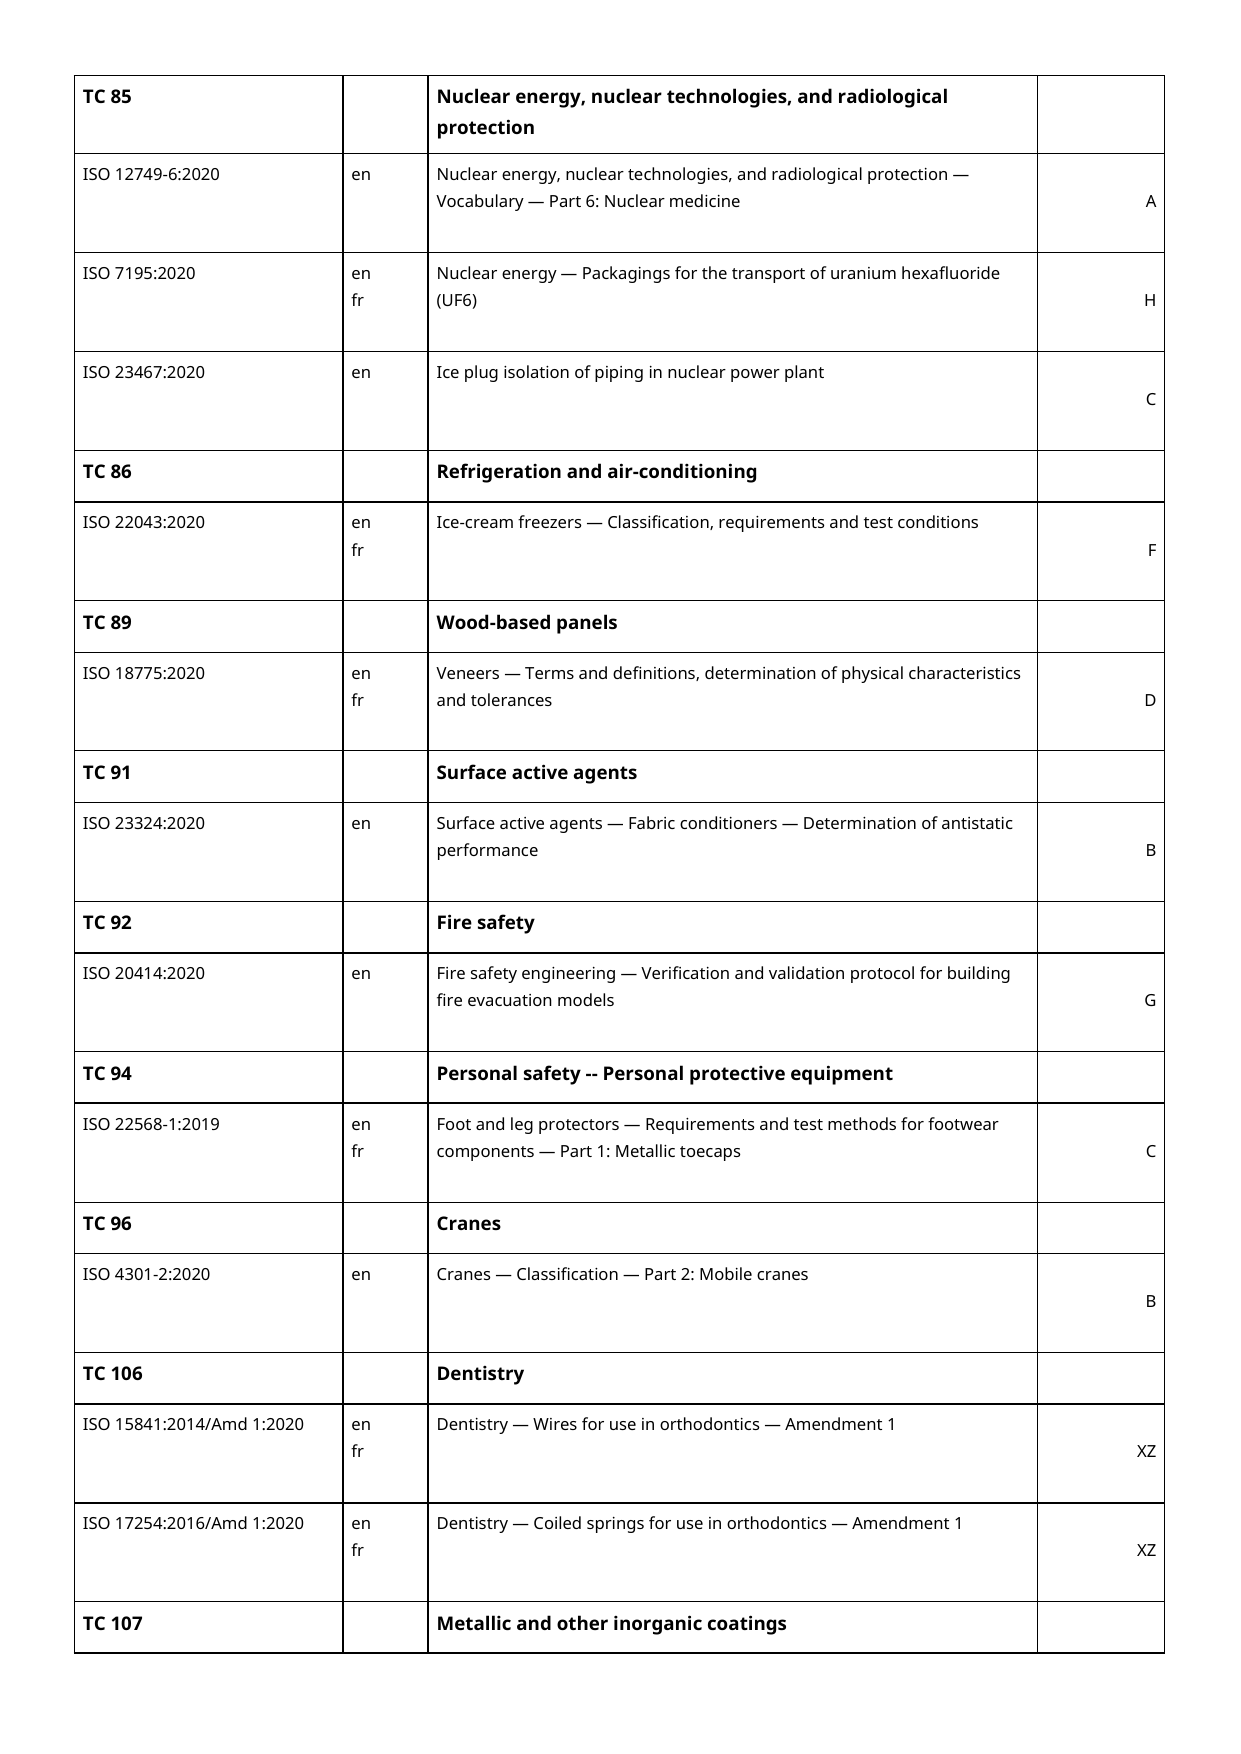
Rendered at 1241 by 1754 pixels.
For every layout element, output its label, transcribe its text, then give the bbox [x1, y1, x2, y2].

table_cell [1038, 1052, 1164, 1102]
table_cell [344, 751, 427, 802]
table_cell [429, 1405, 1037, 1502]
table_cell en fr [344, 503, 427, 600]
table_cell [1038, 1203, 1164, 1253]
table_cell A [1038, 154, 1164, 252]
table_cell [1038, 451, 1164, 501]
table_cell H [1038, 253, 1164, 351]
table_cell [344, 451, 427, 501]
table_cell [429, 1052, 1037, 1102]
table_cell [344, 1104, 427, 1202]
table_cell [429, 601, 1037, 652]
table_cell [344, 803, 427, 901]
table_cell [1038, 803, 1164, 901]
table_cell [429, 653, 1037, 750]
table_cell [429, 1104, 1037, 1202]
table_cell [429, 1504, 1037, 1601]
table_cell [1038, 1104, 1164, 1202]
table_cell ISO 23467:2020 [75, 352, 342, 450]
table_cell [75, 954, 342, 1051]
table_cell F [1038, 503, 1164, 600]
table_cell Nuclear energy — Packagings for the transport of uranium hexafluoride (UF6) [429, 253, 1037, 351]
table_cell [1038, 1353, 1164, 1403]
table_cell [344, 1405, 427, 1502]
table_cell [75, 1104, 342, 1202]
table_cell Nuclear energy, nuclear technologies, and radiological protection — Vocabulary — Part 6: Nuclear medicine [429, 154, 1037, 252]
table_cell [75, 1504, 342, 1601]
table_cell TC 89 [75, 601, 342, 651]
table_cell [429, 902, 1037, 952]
table_cell ISO 22043:2020 [75, 503, 342, 600]
table_cell en [344, 352, 427, 450]
table_cell TC 86 [75, 451, 342, 501]
table_cell ISO 7195:2020 [75, 253, 342, 351]
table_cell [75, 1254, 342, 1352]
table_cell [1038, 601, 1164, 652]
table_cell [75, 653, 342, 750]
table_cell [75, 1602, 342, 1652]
table_cell [344, 76, 427, 153]
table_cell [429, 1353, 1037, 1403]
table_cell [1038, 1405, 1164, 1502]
table_cell [1038, 76, 1164, 153]
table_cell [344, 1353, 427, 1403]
table_cell en fr [344, 253, 427, 351]
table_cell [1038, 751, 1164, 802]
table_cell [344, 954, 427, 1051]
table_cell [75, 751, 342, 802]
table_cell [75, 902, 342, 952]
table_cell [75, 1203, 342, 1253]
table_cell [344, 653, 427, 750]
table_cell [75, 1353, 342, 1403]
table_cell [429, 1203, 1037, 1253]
table_cell Ice plug isolation of piping in nuclear power plant [429, 352, 1037, 450]
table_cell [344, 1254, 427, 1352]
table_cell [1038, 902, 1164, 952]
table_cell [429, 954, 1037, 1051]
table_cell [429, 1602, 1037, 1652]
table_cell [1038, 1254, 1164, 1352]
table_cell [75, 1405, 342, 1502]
table_cell Ice-cream freezers — Classification, requirements and test conditions [429, 503, 1037, 600]
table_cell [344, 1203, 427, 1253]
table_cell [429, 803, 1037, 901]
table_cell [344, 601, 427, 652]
table_cell C [1038, 352, 1164, 450]
table_cell ISO 12749-6:2020 [75, 154, 342, 252]
table_cell Refrigeration and air-conditioning [429, 451, 1037, 501]
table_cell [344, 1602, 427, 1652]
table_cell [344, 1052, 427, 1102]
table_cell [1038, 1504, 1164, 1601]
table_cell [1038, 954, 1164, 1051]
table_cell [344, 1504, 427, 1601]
table_cell TC 85 [75, 76, 342, 153]
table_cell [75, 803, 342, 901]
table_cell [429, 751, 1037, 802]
table_cell Nuclear energy, nuclear technologies, and radiological protection [429, 76, 1037, 153]
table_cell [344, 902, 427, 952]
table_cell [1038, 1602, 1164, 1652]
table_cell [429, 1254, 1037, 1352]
table_cell en [344, 154, 427, 252]
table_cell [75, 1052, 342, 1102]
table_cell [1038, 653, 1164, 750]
